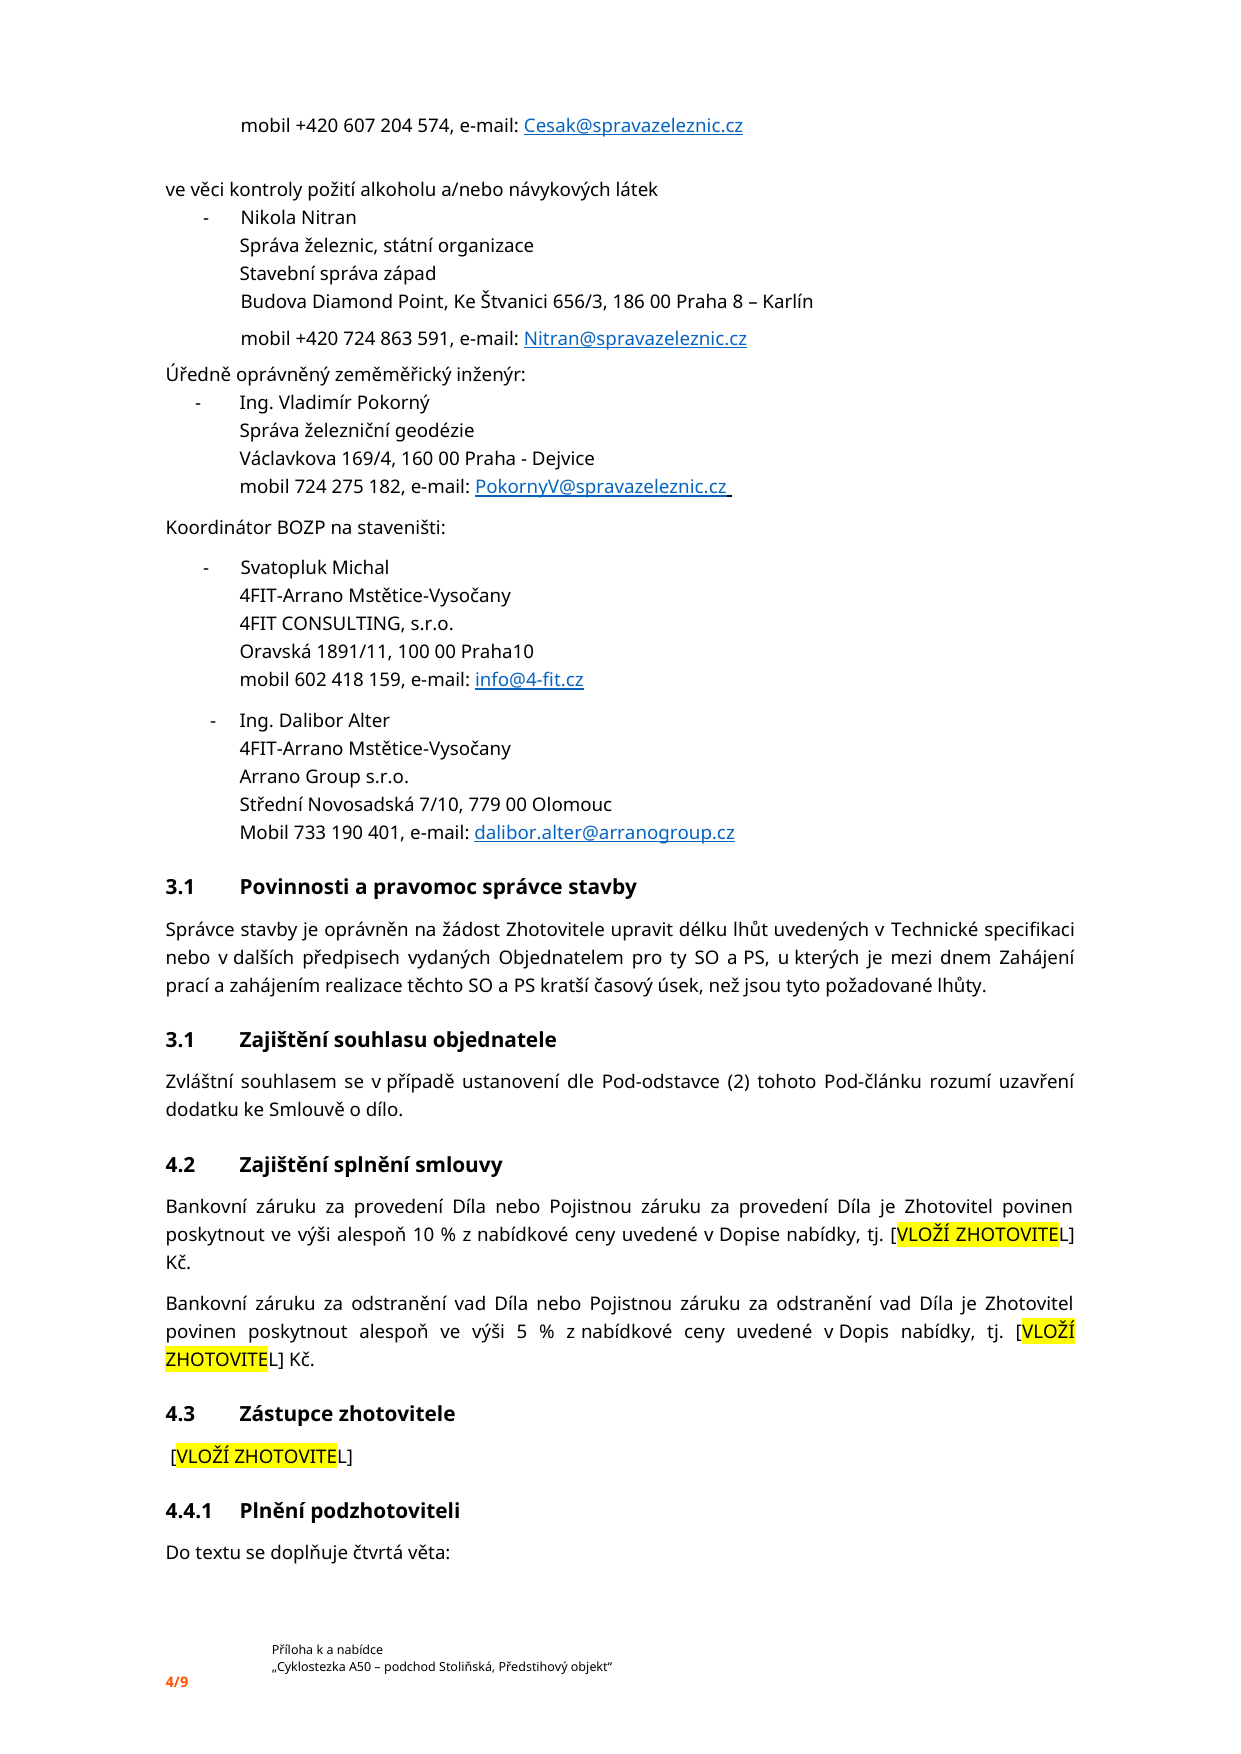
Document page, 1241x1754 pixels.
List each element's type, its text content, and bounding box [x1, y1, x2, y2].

text mobil 602 418 159, e-mail: info@4-fit.cz [165, 667, 1075, 692]
text - Ing. Vladimír Pokorný [195, 389, 1075, 415]
text ve věci kontroly požití alkoholu a/nebo návykových látek [165, 177, 1075, 202]
text Správa železniční geodézie [165, 417, 1075, 443]
text Oravská 1891/11, 100 00 Praha10 [165, 638, 1075, 664]
text Bankovní záruku za provedení Díla nebo Pojistnou záruku za provedení Díla je Zhotovitel povinen poskytnout ve výši alespoň 10 % z nabídkové ceny uvedené v Dopise nabídky, tj. [VLOŽÍ ZHOTOVITEL] Kč. [165, 1193, 1075, 1275]
text Bankovní záruku za odstranění vad Díla nebo Pojistnou záruku za odstranění vad Díla je Zhotovitel povinen poskytnout alespoň ve výši 5 % z nabídkové ceny uvedené v Dopis nabídky, tj. [VLOŽÍ ZHOTOVITEL] Kč. [165, 1290, 1075, 1372]
text Arrano Group s.r.o. [210, 763, 1075, 789]
text 4.4.1 Plnění podzhotoviteli [165, 1496, 1075, 1524]
text 3.1 Zajištění souhlasu objednatele [165, 1025, 1075, 1053]
text Stavební správa západ [239, 261, 1075, 286]
text Zvláštní souhlasem se v případě ustanovení dle Pod-odstavce (2) tohoto Pod-článku rozumí uzavření dodatku ke Smlouvě o dílo. [165, 1069, 1075, 1122]
text 4FIT CONSULTING, s.r.o. [165, 611, 1075, 636]
text 3.1 Povinnosti a pravomoc správce stavby [165, 872, 1075, 901]
text Do textu se doplňuje čtvrtá věta: [165, 1540, 1075, 1565]
text 4.2 Zajištění splnění smlouvy [165, 1150, 1075, 1178]
text 4FIT-Arrano Mstětice-Vysočany [165, 582, 1075, 608]
text Střední Novosadská 7/10, 779 00 Olomouc [210, 791, 1075, 817]
text Úředně oprávněný zeměměřický inženýr: [165, 361, 1075, 387]
text - Ing. Dalibor Alter [210, 707, 1075, 733]
text 4FIT-Arrano Mstětice-Vysočany [210, 735, 1075, 761]
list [240, 289, 1075, 314]
list mobil +420 724 863 591, e-mail: Nitran@spravazeleznic.cz [240, 325, 1075, 351]
text Správa železnic, státní organizace [165, 233, 1075, 258]
list mobil +420 607 204 574, e-mail: Cesak@spravazeleznic.cz [240, 112, 1075, 138]
list Nikola Nitran [203, 204, 1075, 230]
text Správce stavby je oprávněn na žádost Zhotovitele upravit délku lhůt uvedených v Technické specifikaci nebo v dalších předpisech vydaných Objednatelem pro ty SO a PS, u kterých je mezi dnem Zahájení prací a zahájením realizace těchto SO a PS kratší časový úsek, než jsou tyto požadované lhůty. [165, 916, 1075, 997]
list Svatopluk Michal [203, 554, 1075, 580]
text mobil 724 275 182, e-mail: PokornyV@spravazeleznic.cz [165, 473, 1075, 499]
text 4.3 Zástupce zhotovitele [165, 1399, 1075, 1428]
text Mobil 733 190 401, e-mail: dalibor.alter@arranogroup.cz [239, 819, 1075, 845]
text Václavkova 169/4, 160 00 Praha - Dejvice [165, 445, 1075, 471]
text [VLOŽÍ ZHOTOVITEL] [337, 1443, 1075, 1468]
text Koordinátor BOZP na staveništi: [165, 514, 1075, 539]
